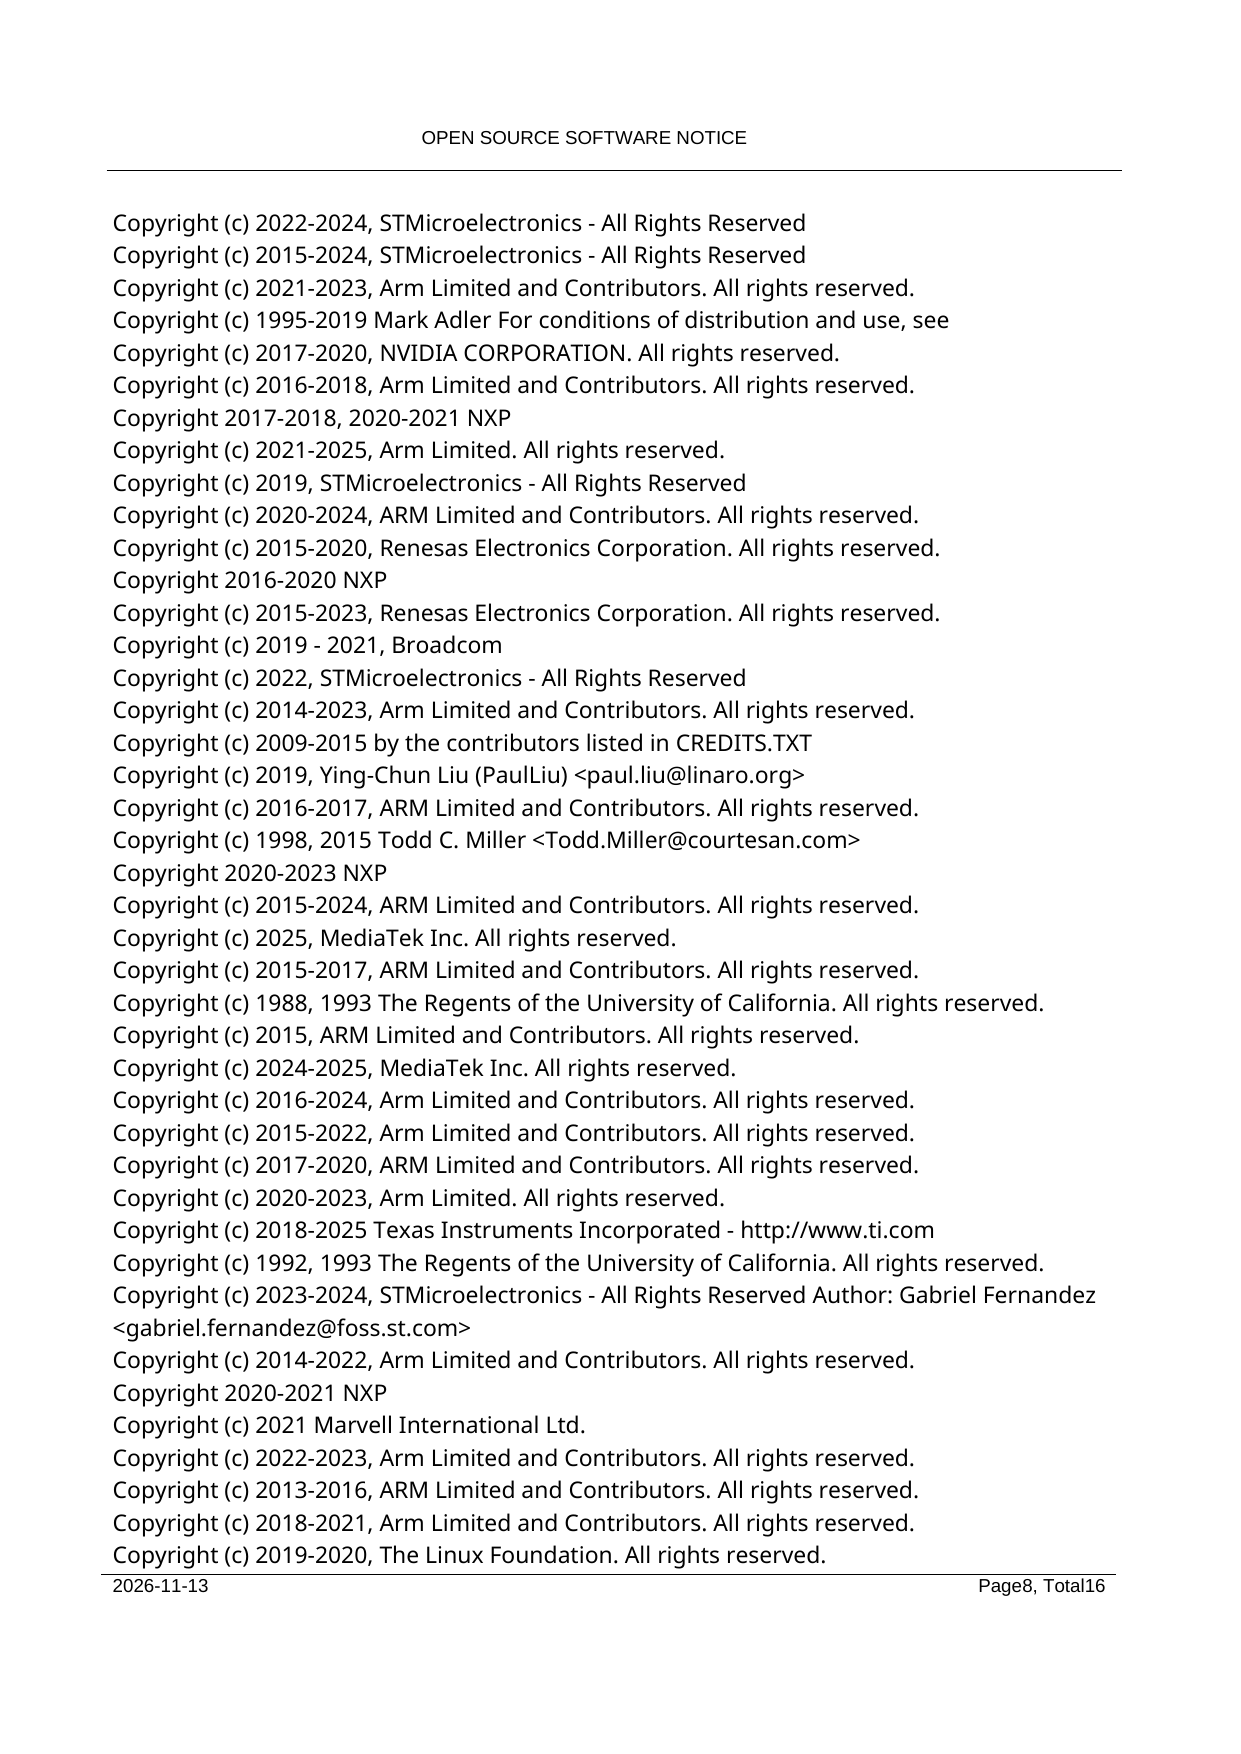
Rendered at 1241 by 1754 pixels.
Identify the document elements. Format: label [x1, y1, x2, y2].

text [112, 206, 1128, 1571]
